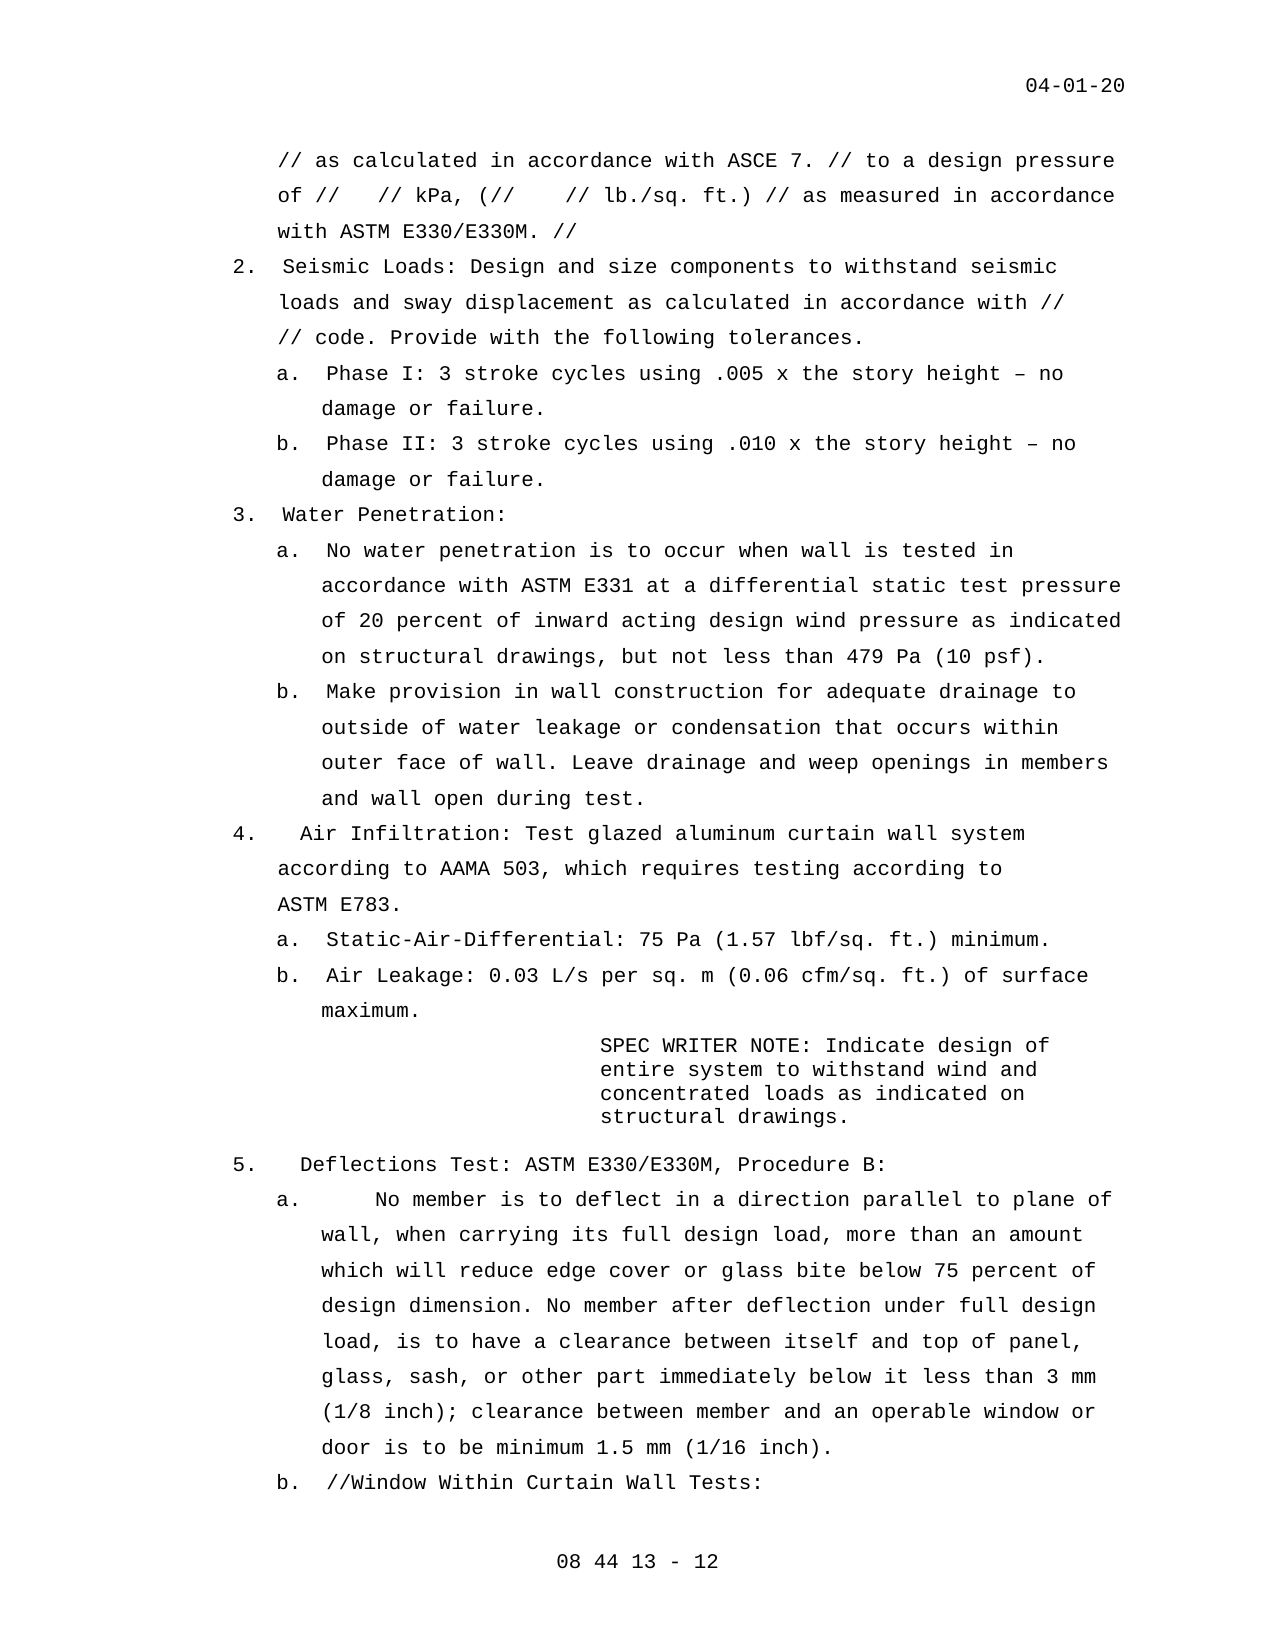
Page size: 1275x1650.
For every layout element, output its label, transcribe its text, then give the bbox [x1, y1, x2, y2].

list Deflections Test: ASTM E330/E330M, Procedure B: [232, 1154, 1125, 1177]
text SPEC WRITER NOTE: Indicate design of entire system to withstand wind and concentrated loads as indicated on structural drawings. [600, 1035, 1125, 1130]
list Static-Air-Differential: 75 Pa (1.57 lbf/sq. ft.) minimum. [276, 929, 1125, 953]
list Air Infiltration: Test glazed aluminum curtain wall system according to AAMA 503, which requires testing according to ASTM E783. [232, 823, 1125, 917]
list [232, 150, 1125, 244]
list No water penetration is to occur when wall is tested in accordance with ASTM E331 at a differential static test pressure of 20 percent of inward acting design wind pressure as indicated on structural drawings, but not less than 479 Pa (10 psf). [276, 539, 1125, 669]
list //Window Within Curtain Wall Tests: [276, 1472, 1125, 1496]
list Seismic Loads: Design and size components to withstand seismic loads and sway displacement as calculated in accordance with // // code. Provide with the following tolerances. [232, 256, 1125, 351]
list Phase II: 3 stroke cycles using .010 x the story height – no damage or failure. [276, 433, 1125, 492]
list Make provision in wall construction for adequate drainage to outside of water leakage or condensation that occurs within outer face of wall. Leave drainage and weep openings in members and wall open during test. [276, 681, 1125, 811]
list Phase I: 3 stroke cycles using .005 x the story height – no damage or failure. [276, 362, 1125, 422]
list No member is to deflect in a direction parallel to plane of wall, when carrying its full design load, more than an amount which will reduce edge cover or glass bite below 75 percent of design dimension. No member after deflection under full design load, is to have a clearance between itself and top of panel, glass, sash, or other part immediately below it less than 3 mm (1/8 inch); clearance between member and an operable window or door is to be minimum 1.5 mm (1/16 inch). [276, 1189, 1125, 1461]
list Air Leakage: 0.03 L/s per sq. m (0.06 cfm/sq. ft.) of surface maximum. [276, 964, 1125, 1024]
list Water Penetration: [232, 504, 1125, 528]
